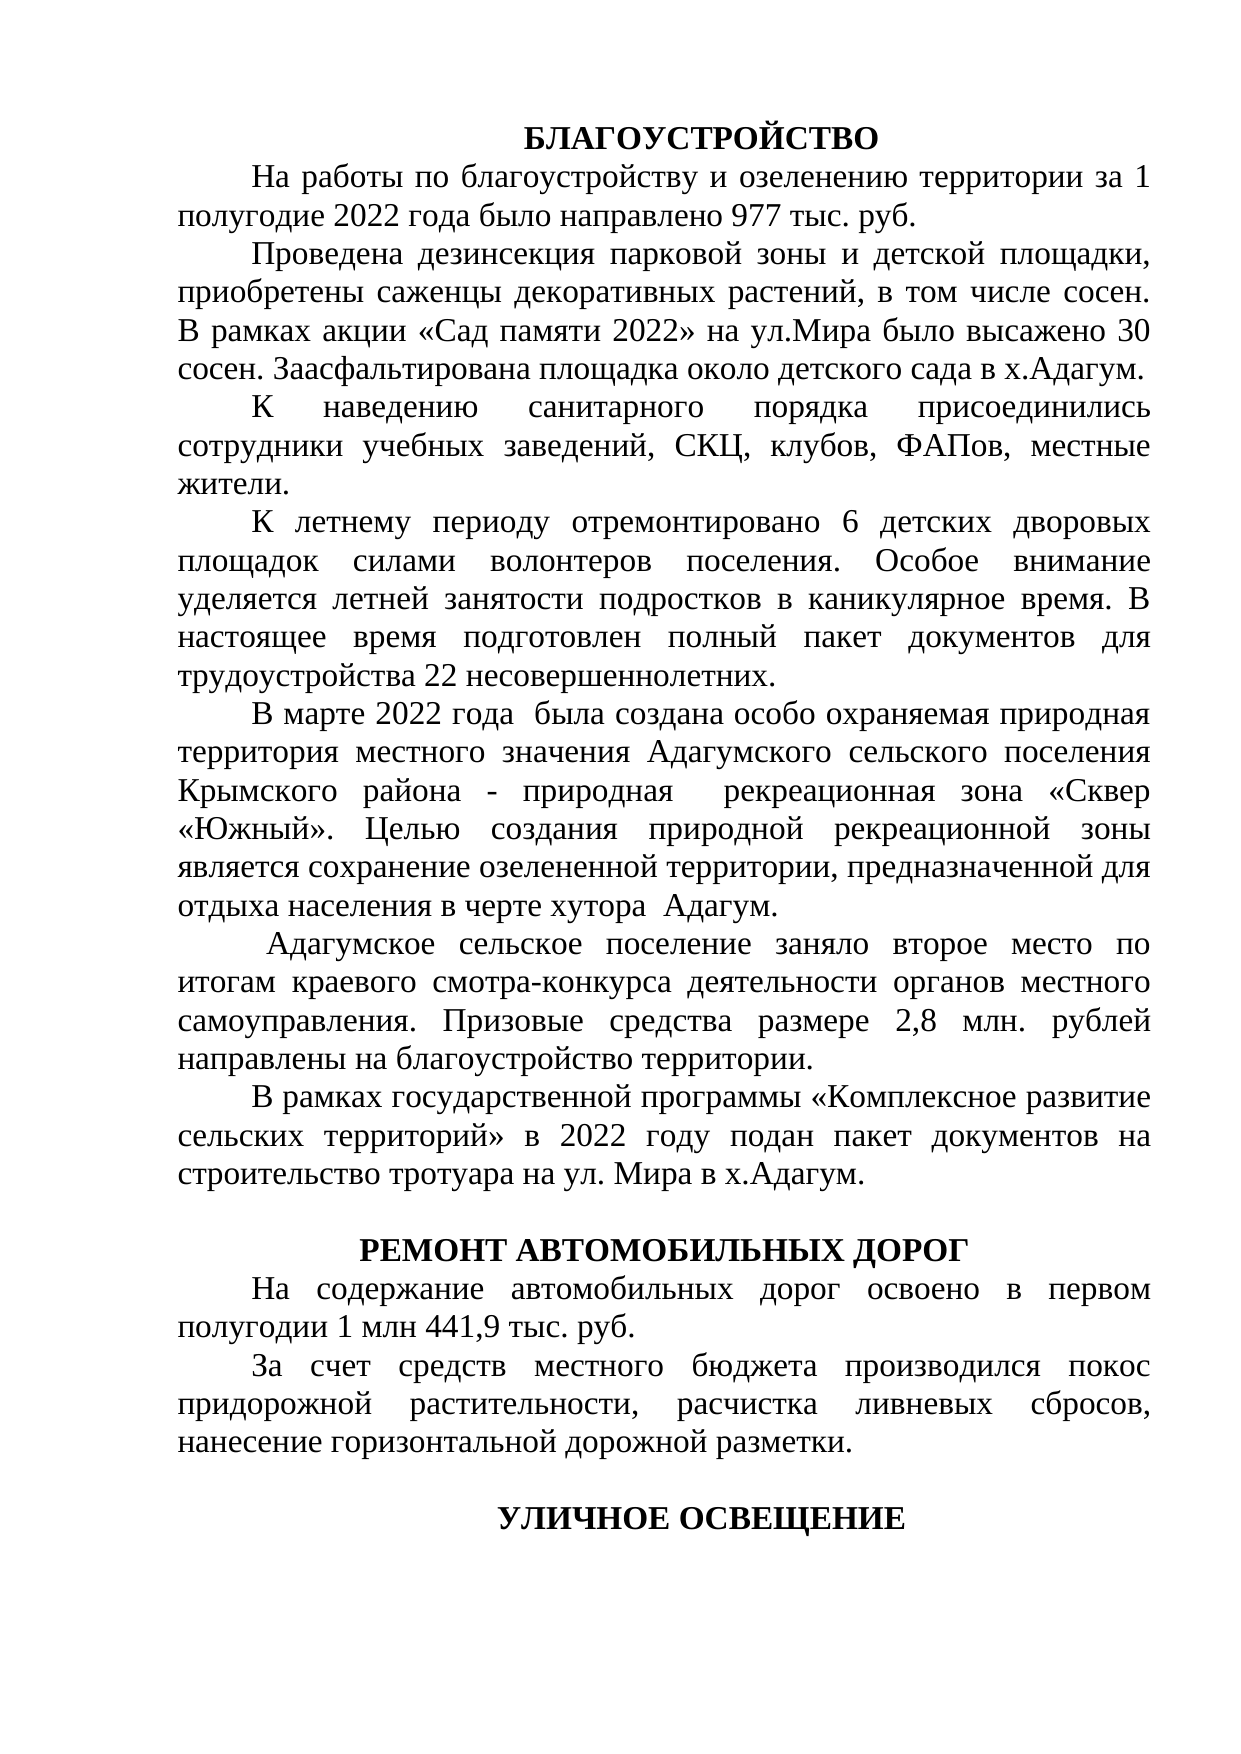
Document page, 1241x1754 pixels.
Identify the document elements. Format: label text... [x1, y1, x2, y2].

text РЕМОНТ АВТОМОБИЛЬНЫХ ДОРОГ [177, 1230, 1152, 1268]
text Проведена дезинсекция парковой зоны и детской площадки, приобретены саженцы декоративных растений, в том числе сосен. В рамках акции «Сад памяти 2022» на ул.Мира было высажено 30 сосен. Заасфальтирована площадка около детского сада в х.Адагум. [177, 233, 1152, 386]
text Адагумское сельское поселение заняло второе место по итогам краевого смотра-конкурса деятельности органов местного самоуправления. Призовые средства размере 2,8 млн. рублей направлены на благоустройство территории. [177, 923, 1152, 1076]
text В рамках государственной программы «Комплексное развитие сельских территорий» в 2022 году подан пакет документов на строительство тротуара на ул. Мира в х.Адагум. [177, 1076, 1152, 1191]
text К летнему периоду отремонтировано 6 детских дворовых площадок силами волонтеров поселения. Особое внимание уделяется летней занятости подростков в каникулярное время. В настоящее время подготовлен полный пакет документов для трудоустройства 22 несовершеннолетних. [177, 501, 1152, 693]
text На содержание автомобильных дорог освоено в первом полугодии 1 млн 441,9 тыс. руб. [177, 1268, 1152, 1345]
text За счет средств местного бюджета производился покос придорожной растительности, расчистка ливневых сбросов, нанесение горизонтальной дорожной разметки. [177, 1345, 1152, 1460]
text В марте 2022 года была создана особо охраняемая природная территория местного значения Адагумского сельского поселения Крымского района - природная рекреационная зона «Сквер «Южный». Целью создания природной рекреационной зоны является сохранение озелененной территории, предназначенной для отдыха населения в черте хутора Адагум. [177, 693, 1152, 923]
text К наведению санитарного порядка присоединились сотрудники учебных заведений, СКЦ, клубов, ФАПов, местные жители. [177, 386, 1152, 501]
text На работы по благоустройству и озеленению территории за 1 полугодие 2022 года было направлено 977 тыс. руб. [177, 156, 1152, 233]
text БЛАГОУСТРОЙСТВО [177, 118, 1152, 156]
text УЛИЧНОЕ ОСВЕЩЕНИЕ [177, 1498, 1152, 1536]
